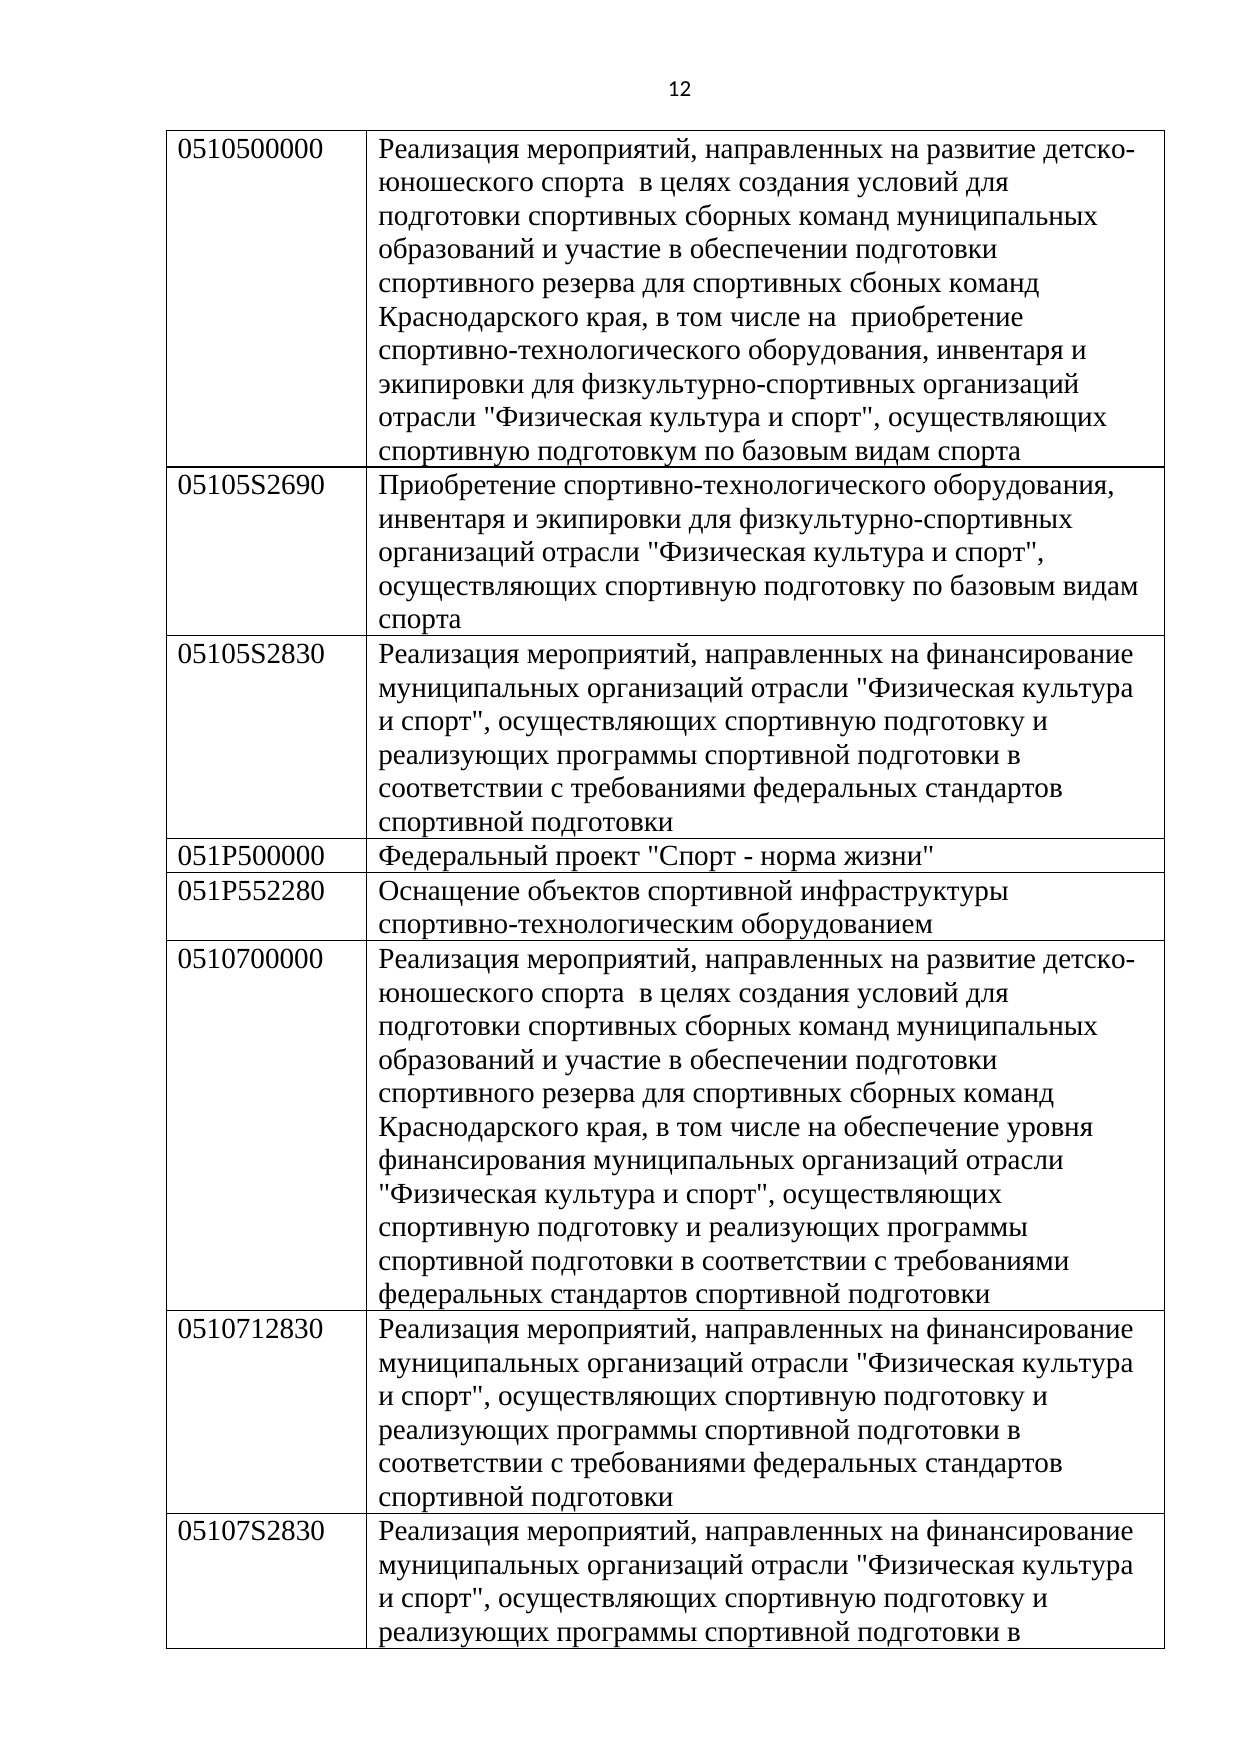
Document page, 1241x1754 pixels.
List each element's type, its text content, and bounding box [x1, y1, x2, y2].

table_cell Реализация мероприятий, направленных на развитие детско-юношеского спорта в целях создания условий для подготовки спортивных сборных команд муниципальных образований и участие в обеспечении подготовки спортивного резерва для спортивных сборных команд Краснодарского края, в том числе на обеспечение уровня финансирования муниципальных организаций отрасли "Физическая культура и спорт", осуществляющих спортивную подготовку и реализующих программы спортивной подготовки в соответствии с требованиями федеральных стандартов спортивной подготовки [367, 941, 1164, 1310]
table_cell Оснащение объектов спортивной инфраструктуры спортивно-технологическим оборудованием [367, 873, 1164, 940]
table_cell 05107S2830 [167, 1514, 366, 1648]
table_cell 0510712830 [167, 1311, 366, 1512]
table_cell 051Р552280 [167, 873, 366, 940]
table_cell 0510500000 [167, 131, 366, 466]
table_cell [367, 1514, 1164, 1648]
table_cell 05105S2690 [167, 468, 366, 635]
table_cell Федеральный проект "Спорт - норма жизни" [367, 839, 1164, 872]
table_cell Реализация мероприятий, направленных на развитие детско-юношеского спорта в целях создания условий для подготовки спортивных сборных команд муниципальных образований и участие в обеспечении подготовки спортивного резерва для спортивных сбоных команд Краснодарского края, в том числе на приобретение спортивно-технологического оборудования, инвентаря и экипировки для физкультурно-спортивных организаций отрасли "Физическая культура и спорт", осуществляющих спортивную подготовкум по базовым видам спорта [367, 131, 1164, 466]
table_cell 05105S2830 [167, 636, 366, 837]
table_cell Приобретение спортивно-технологического оборудования, инвентаря и экипировки для физкультурно-спортивных организаций отрасли "Физическая культура и спорт", осуществляющих спортивную подготовку по базовым видам спорта [367, 468, 1164, 635]
table_cell 051Р500000 [167, 839, 366, 872]
table_cell 0510700000 [167, 941, 366, 1310]
